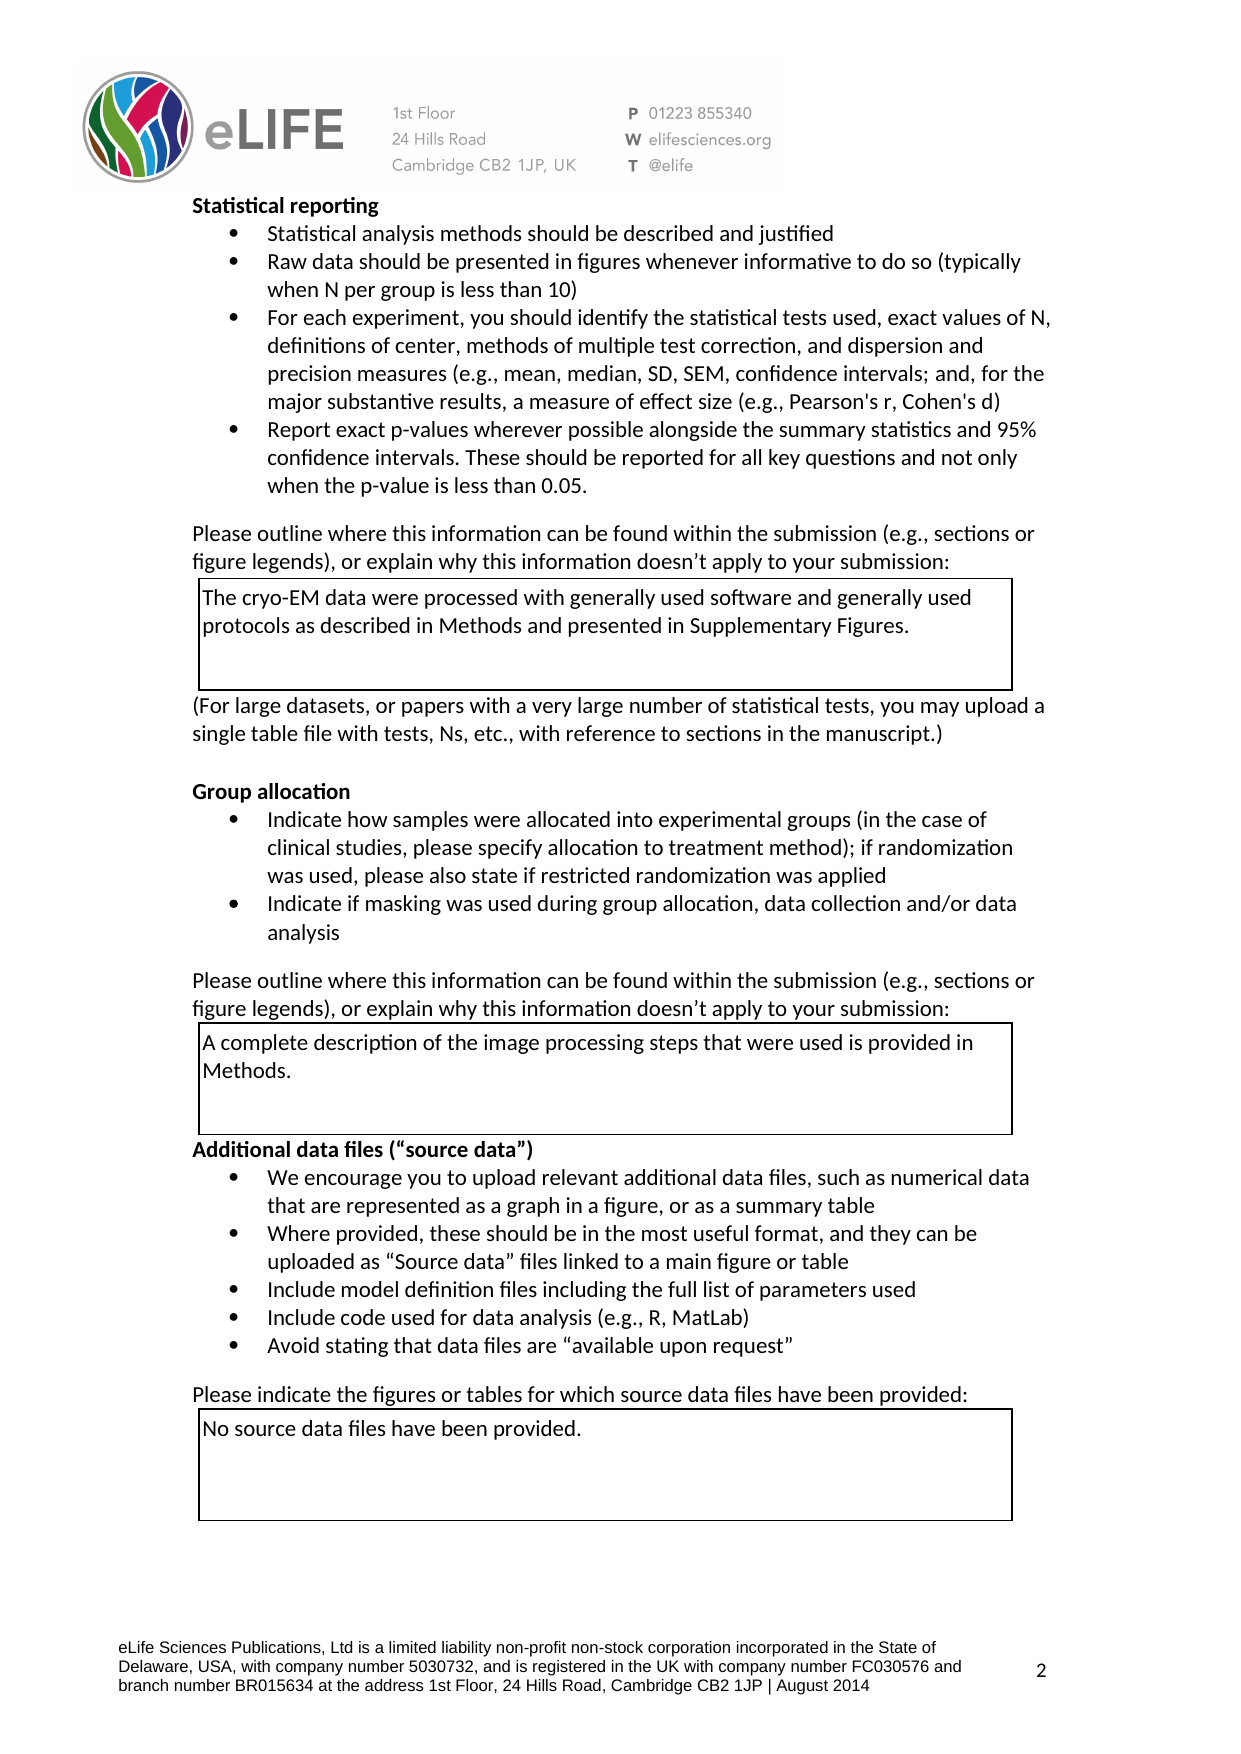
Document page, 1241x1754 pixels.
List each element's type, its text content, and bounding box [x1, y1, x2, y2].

text A complete description of the image processing steps that were used is provided in Methods. [200, 1026, 1011, 1086]
text (For large datasets, or papers with a very large number of statistical tests, you may upload a single table file with tests, Ns, etc., with reference to sections in the manuscript.) [192, 603, 1053, 747]
list Raw data should be presented in figures whenever informative to do so (typically when N per group is less than 10) [229, 247, 1053, 303]
text The cryo-EM data were processed with generally used software and generally used protocols as described in Methods and presented in Supplementary Figures. [200, 581, 1011, 641]
list Include model definition files including the full list of parameters used [229, 1276, 1053, 1303]
text Additional data files (“source data”) [192, 1052, 1053, 1163]
list Statistical analysis methods should be described and justified [229, 219, 1053, 247]
list Include code used for data analysis (e.g., R, MatLab) [229, 1303, 1053, 1332]
list Where provided, these should be in the most useful format, and they can be uploaded as “Source data” files linked to a main figure or table [229, 1219, 1053, 1276]
text No source data files have been provided. [200, 1412, 1011, 1444]
list Indicate how samples were allocated into experimental groups (in the case of clinical studies, please specify allocation to treatment method); if randomization was used, please also state if restricted randomization was applied [229, 806, 1053, 889]
list We encourage you to upload relevant additional data files, such as numerical data that are represented as a graph in a figure, or as a summary table [229, 1163, 1053, 1219]
list Report exact p-values wherever possible alongside the summary statistics and 95% confidence intervals. These should be reported for all key questions and not only when the p-value is less than 0.05. [229, 415, 1053, 499]
text Please indicate the figures or tables for which source data files have been provided: [192, 1380, 1053, 1408]
text Statistical reporting [192, 191, 1053, 219]
text Group allocation [192, 777, 1053, 806]
list Indicate if masking was used during group allocation, data collection and/or data analysis [229, 889, 1053, 946]
list For each experiment, you should identify the statistical tests used, exact values of N, definitions of center, methods of multiple test correction, and dispersion and precision measures (e.g., mean, median, SD, SEM, confidence intervals; and, for the major substantive results, a measure of effect size (e.g., Pearson's r, Cohen's d) [229, 303, 1053, 415]
picture [73, 59, 784, 191]
list Avoid stating that data files are “available upon request” [229, 1332, 1053, 1359]
